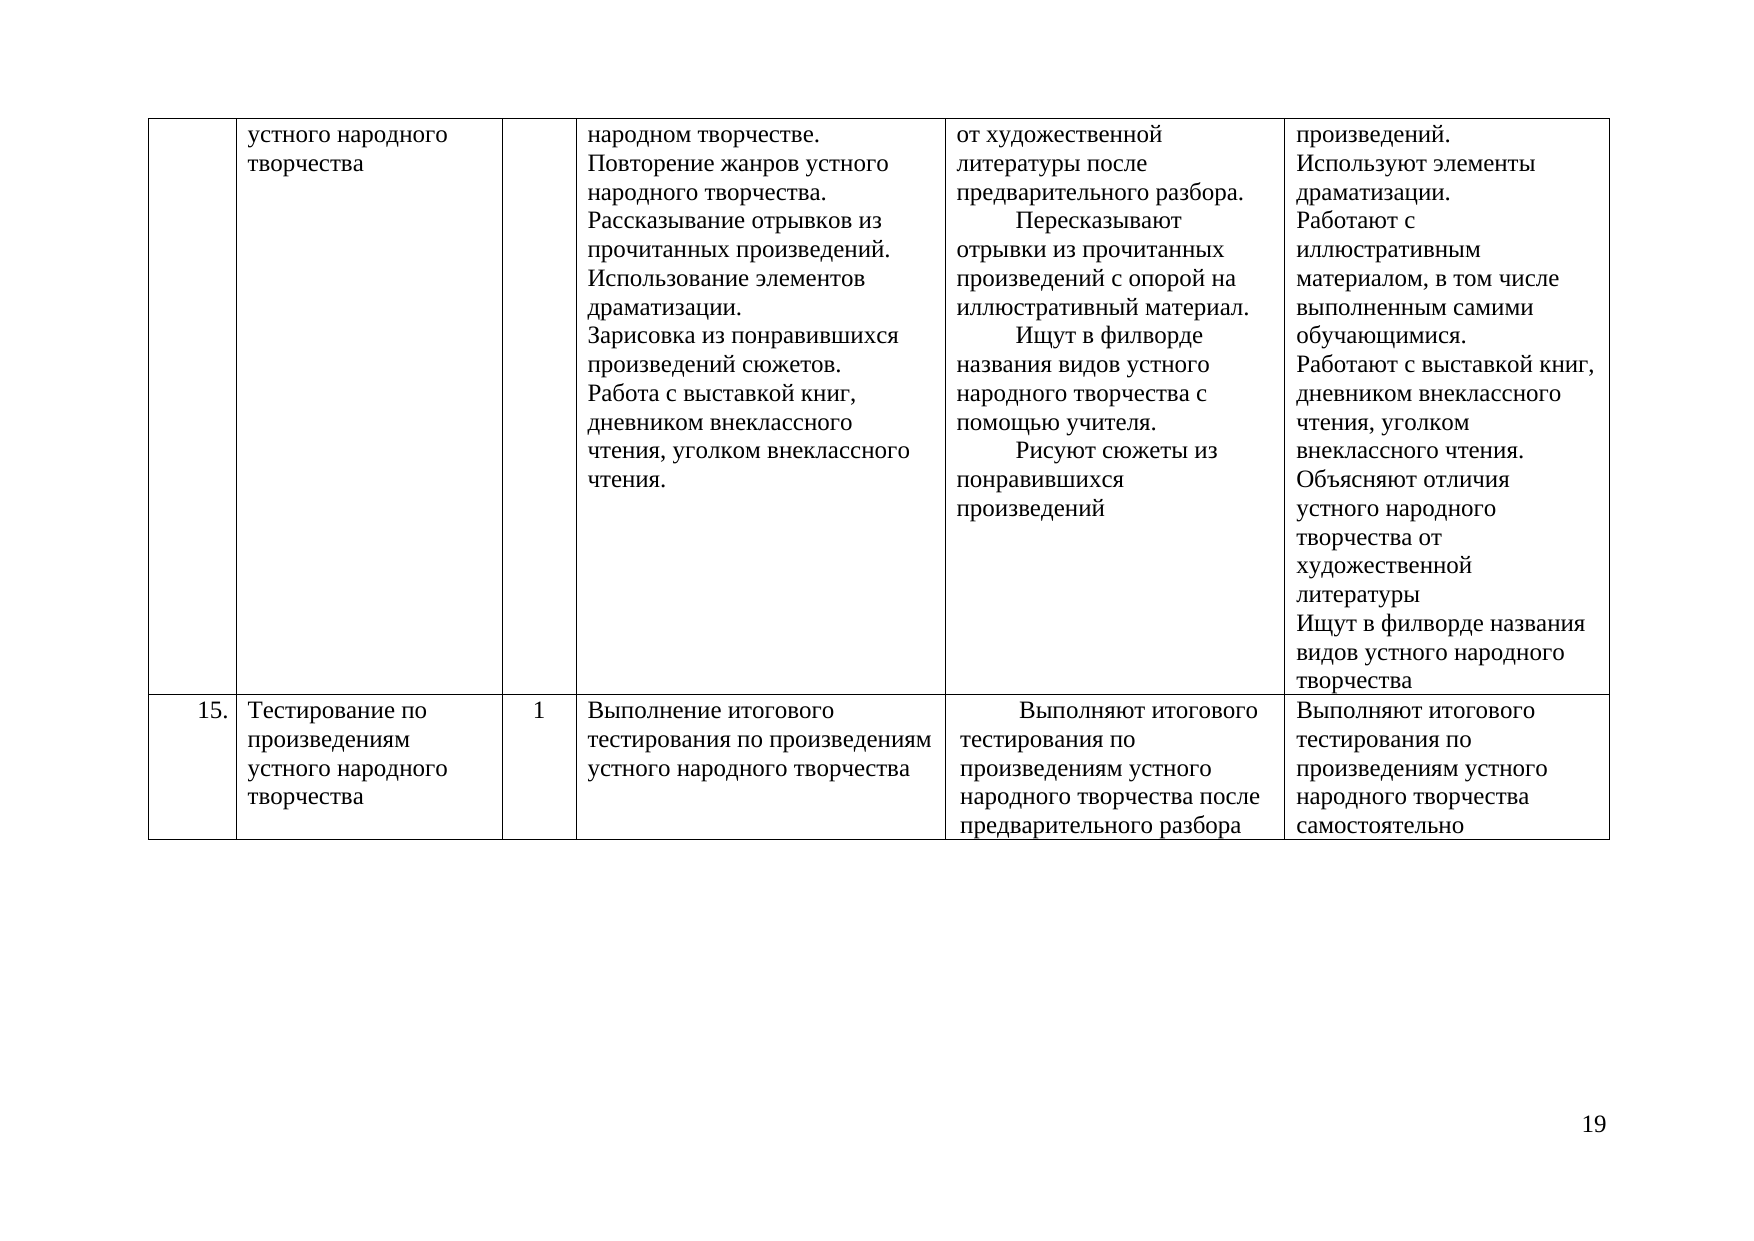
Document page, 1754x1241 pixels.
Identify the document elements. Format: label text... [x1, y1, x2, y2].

table_header [149, 119, 236, 694]
table_cell Выполнение итогового тестирования по произведениям устного народного творчества [577, 695, 945, 839]
table_cell Выполняют итогового тестирования по произведениям устного народного творчества после предварительного разбора [946, 695, 1284, 839]
table_cell Выполняют итогового тестирования по произведениям устного народного творчества самостоятельно [1285, 695, 1609, 839]
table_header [1285, 119, 1609, 694]
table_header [237, 119, 502, 694]
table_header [946, 119, 1284, 694]
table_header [577, 119, 945, 694]
table_cell 1 [503, 695, 576, 839]
table_cell [149, 695, 236, 839]
table_header 1 [503, 119, 576, 694]
table_cell Тестирование по произведениям устного народного творчества [237, 695, 502, 839]
